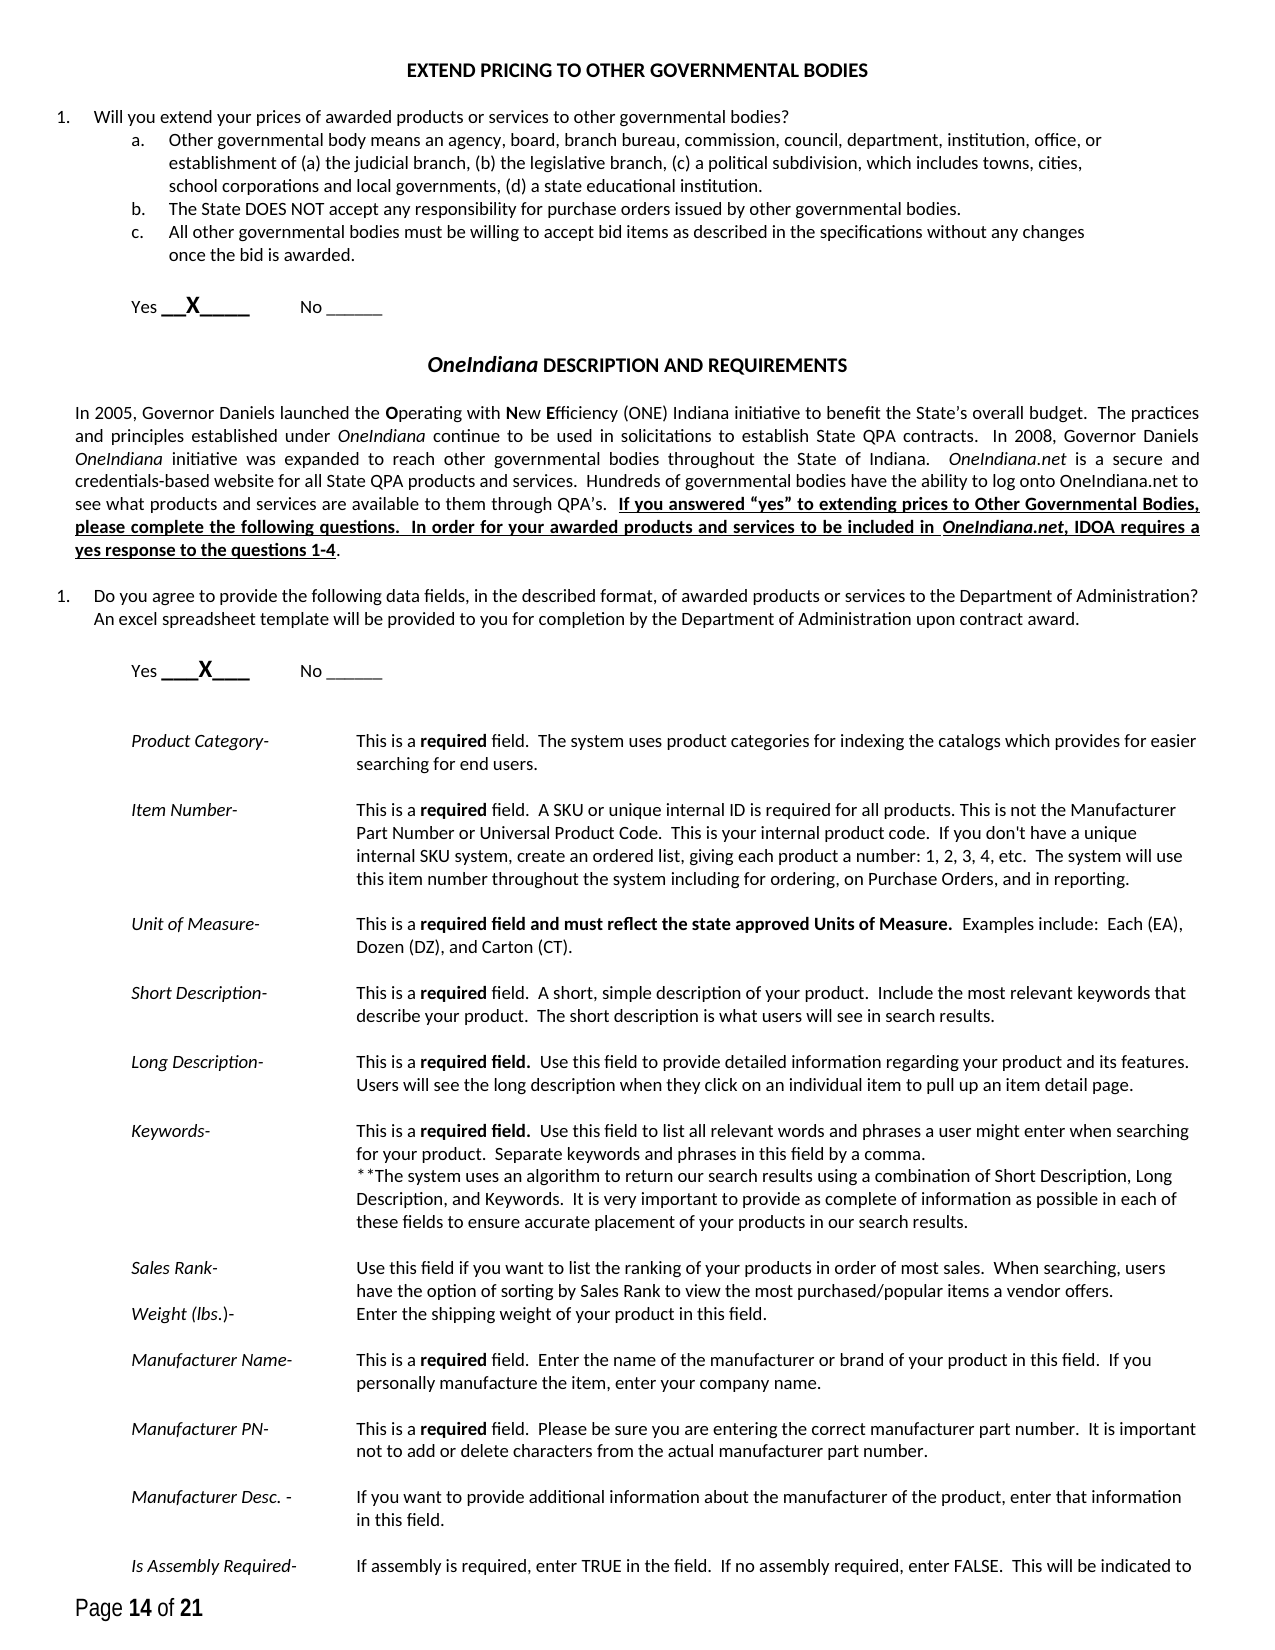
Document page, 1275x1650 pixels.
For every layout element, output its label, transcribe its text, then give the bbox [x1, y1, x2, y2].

text Yes __X____ No ______ [131, 289, 1200, 319]
text Unit of Measure- This is a required field and must reflect the state approved Units of Measure. Examples include: Each (EA), Dozen (DZ), and Carton (CT). [131, 913, 1200, 958]
text Product Category- This is a required field. The system uses product categories for indexing the catalogs which provides for easier searching for end users. [131, 729, 1200, 775]
text Manufacturer Desc. - If you want to provide additional information about the manufacturer of the product, enter that information in this field. [131, 1486, 1200, 1531]
text Weight (lbs.)- Enter the shipping weight of your product in this field. [131, 1302, 1200, 1325]
text Sales Rank- Use this field if you want to list the ranking of your products in order of most sales. When searching, users have the option of sorting by Sales Rank to view the most purchased/popular items a vendor offers. [131, 1256, 1200, 1302]
list Will you extend your prices of awarded products or services to other governmental bodies? [56, 106, 1200, 128]
text Yes ___X___ No ______ [131, 653, 1200, 683]
list Other governmental body means an agency, board, branch bureau, commission, council, department, institution, office, or establishment of (a) the judicial branch, (b) the legislative branch, (c) a political subdivision, which includes towns, cities, school corporations and local governments, (d) a state educational institution. [131, 128, 1125, 197]
text OneIndiana DESCRIPTION AND REQUIREMENTS [75, 350, 1200, 378]
list All other governmental bodies must be willing to accept bid items as described in the specifications without any changes once the bid is awarded. [131, 220, 1125, 266]
list The State DOES NOT accept any responsibility for purchase orders issued by other governmental bodies. [131, 197, 1125, 220]
text Manufacturer PN- This is a required field. Please be sure you are entering the correct manufacturer part number. It is important not to add or delete characters from the actual manufacturer part number. [131, 1417, 1200, 1463]
text EXTEND PRICING TO OTHER GOVERNMENTAL BODIES [75, 57, 1200, 83]
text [131, 1554, 1200, 1577]
text Keywords- This is a required field. Use this field to list all relevant words and phrases a user might enter when searching for your product. Separate keywords and phrases in this field by a comma. [131, 1119, 1200, 1165]
text In 2005, Governor Daniels launched the Operating with New Efficiency (ONE) initiative to benefit the State’s overall budget. The practices and principles established under OneIndiana continue to be used in solicitations to establish State QPA contracts. In 2008, Governor Daniels OneIndiana initiative was expanded to reach other governmental bodies throughout the State of . OneIndiana.net is a secure and credentials-based website for all State QPA products and services. Hundreds of governmental bodies have the ability to log onto OneIndiana.net to see what products and services are available to them through QPA’s. If you answered “yes” to extending prices to Other Governmental Bodies, please complete the following questions. In order for your awarded products and services to be included in OneIndiana.net, IDOA requires a yes response to the questions 1-4. [75, 401, 1200, 561]
text Long Description- This is a required field. Use this field to provide detailed information regarding your product and its features. Users will see the long description when they click on an individual item to pull up an item detail page. [131, 1050, 1200, 1096]
list Do you agree to provide the following data fields, in the described format, of awarded products or services to the Department of Administration? An excel spreadsheet template will be provided to you for completion by the Department of Administration upon contract award. [56, 584, 1200, 630]
text Short Description- This is a required field. A short, simple description of your product. Include the most relevant keywords that describe your product. The short description is what users will see in search results. [131, 981, 1200, 1027]
text Item Number- This is a required field. A SKU or unique internal ID is required for all products. This is not the Manufacturer Part Number or Universal Product Code. This is your internal product code. If you don't have a unique internal SKU system, create an ordered list, giving each product a number: 1, 2, 3, 4, etc. The system will use this item number throughout the system including for ordering, on Purchase Orders, and in reporting. [131, 798, 1200, 890]
text **The system uses an algorithm to return our search results using a combination of Short Description, Long Description, and Keywords. It is very important to provide as complete of information as possible in each of these fields to ensure accurate placement of your products in our search results. [131, 1165, 1200, 1233]
text Manufacturer Name- This is a required field. Enter the name of the manufacturer or brand of your product in this field. If you personally manufacture the item, enter your company name. [131, 1348, 1200, 1394]
